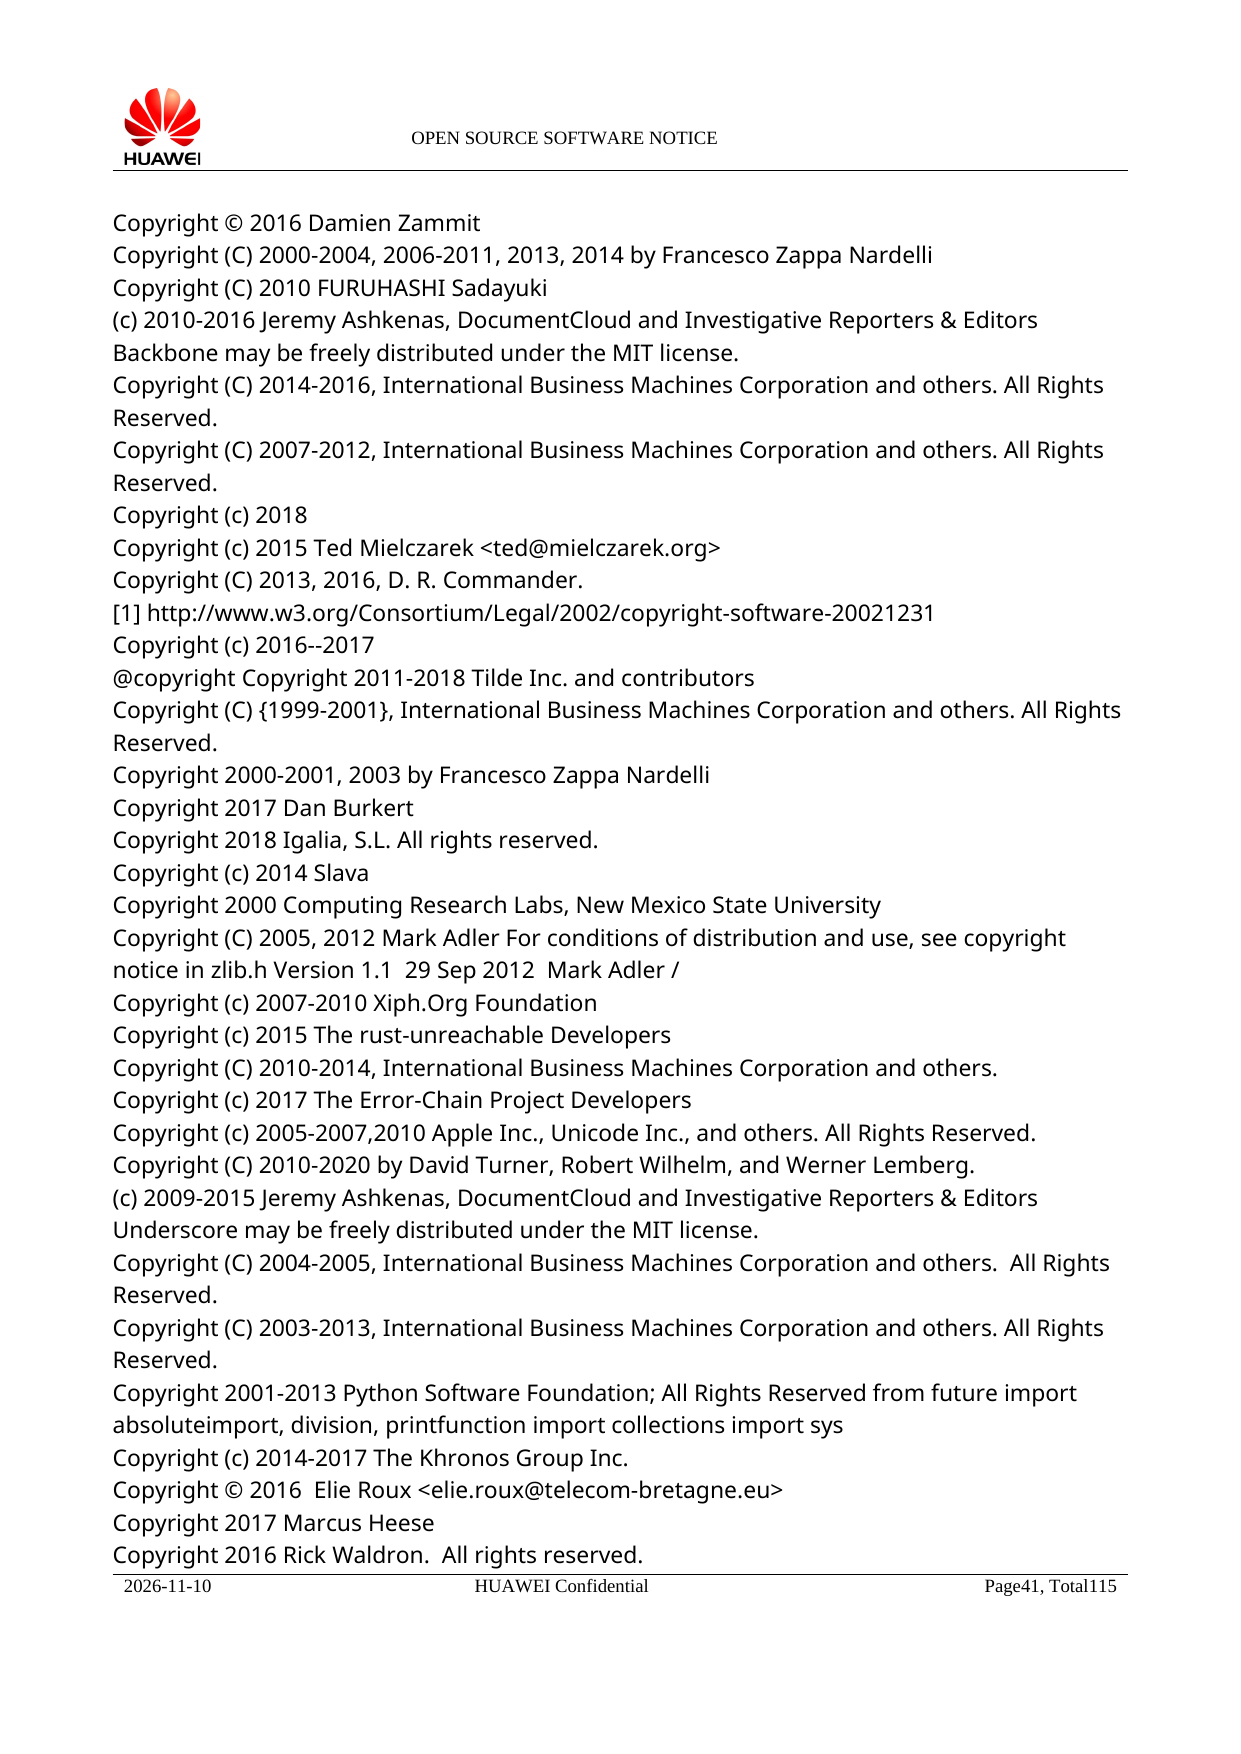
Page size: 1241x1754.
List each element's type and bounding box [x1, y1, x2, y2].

picture [124, 88, 201, 165]
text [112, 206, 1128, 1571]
